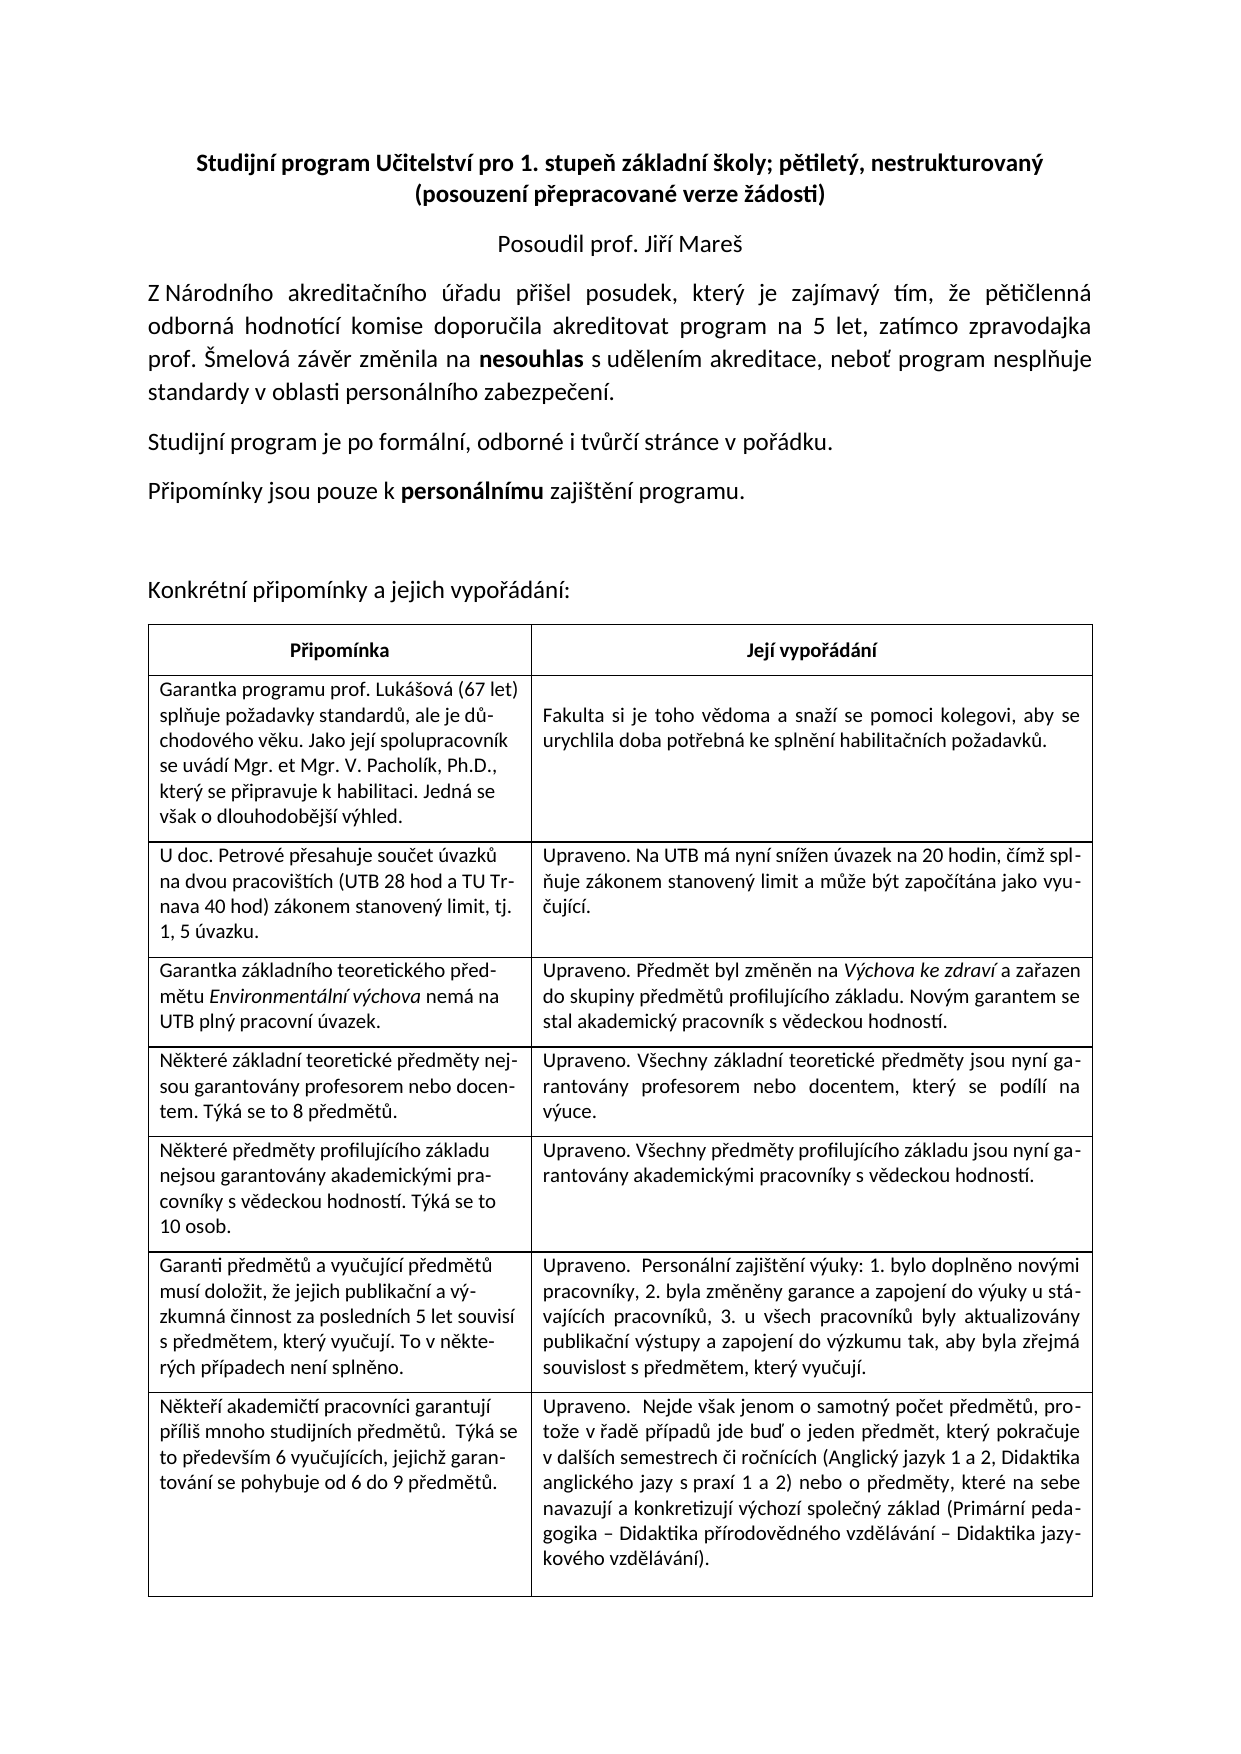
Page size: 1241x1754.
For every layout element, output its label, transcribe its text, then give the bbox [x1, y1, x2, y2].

table_header Připomínka [149, 625, 531, 675]
table_cell Upraveno. Na UTB má nyní snížen úvazek na 20 hodin, čímž splňuje zákonem stanovený limit a může být započítána jako vyučující. [532, 843, 1092, 957]
table_cell Někteří akademičtí pracovníci garantují příliš mnoho studijních předmětů. Týká se to především 6 vyučujících, jejichž garantování se pohybuje od 6 do 9 předmětů. [149, 1393, 531, 1596]
text Konkrétní připomínky a jejich vypořádání: [148, 574, 1093, 605]
table_cell Fakulta si je toho vědoma a snaží se pomoci kolegovi, aby se urychlila doba potřebná ke splnění habilitačních požadavků. [532, 676, 1092, 841]
table_cell Upraveno. Personální zajištění výuky: 1. bylo doplněno novými pracovníky, 2. byla změněny garance a zapojení do výuky u stávajících pracovníků, 3. u všech pracovníků byly aktualizovány publikační výstupy a zapojení do výzkumu tak, aby byla zřejmá souvislost s předmětem, který vyučují. [532, 1253, 1092, 1392]
table_header Její vypořádání [532, 625, 1092, 675]
table_cell U doc. Petrové přesahuje součet úvazků na dvou pracovištích (UTB 28 hod a TU Trnava 40 hod) zákonem stanovený limit, tj. 1, 5 úvazku. [149, 843, 531, 957]
table_cell Garantka základního teoretického předmětu Environmentální výchova nemá na UTB plný pracovní úvazek. [149, 958, 531, 1046]
table_cell Upraveno. Všechny předměty profilujícího základu jsou nyní garantovány akademickými pracovníky s vědeckou hodností. [532, 1137, 1092, 1251]
text Studijní program je po formální, odborné i tvůrčí stránce v pořádku. [148, 426, 1093, 456]
table_cell Garanti předmětů a vyučující předmětů musí doložit, že jejich publikační a výzkumná činnost za posledních 5 let souvisí s předmětem, který vyučují. To v některých případech není splněno. [149, 1253, 531, 1392]
table_cell Garantka programu prof. Lukášová (67 let) splňuje požadavky standardů, ale je důchodového věku. Jako její spolupracovník se uvádí Mgr. et Mgr. V. Pacholík, Ph.D., který se připravuje k habilitaci. Jedná se však o dlouhodobější výhled. [149, 676, 531, 841]
text Z Národního akreditačního úřadu přišel posudek, který je zajímavý tím, že pětičlenná odborná hodnotící komise doporučila akreditovat program na 5 let, zatímco zpravodajka prof. Šmelová závěr změnila na nesouhlas s udělením akreditace, neboť program nesplňuje standardy v oblasti personálního zabezpečení. [148, 277, 1093, 407]
text Připomínky jsou pouze k personálnímu zajištění programu. [148, 475, 1093, 506]
text (posouzení přepracované verze žádosti) [148, 178, 1093, 209]
table_cell Upraveno. Předmět byl změněn na Výchova ke zdraví a zařazen do skupiny předmětů profilujícího základu. Novým garantem se stal akademický pracovník s vědeckou hodností. [532, 958, 1092, 1046]
table_cell Některé předměty profilujícího základu nejsou garantovány akademickými pracovníky s vědeckou hodností. Týká se to 10 osob. [149, 1137, 531, 1251]
table_cell Některé základní teoretické předměty nejsou garantovány profesorem nebo docentem. Týká se to 8 předmětů. [149, 1048, 531, 1136]
table_cell Upraveno. Nejde však jenom o samotný počet předmětů, protože v řadě případů jde buď o jeden předmět, který pokračuje v dalších semestrech či ročnících (Anglický jazyk 1 a 2, Didaktika anglického jazy s praxí 1 a 2) nebo o předměty, které na sebe navazují a konkretizují výchozí společný základ (Primární pedagogika – Didaktika přírodovědného vzdělávání – Didaktika jazykového vzdělávání). [532, 1393, 1092, 1596]
text Posoudil prof. Jiří Mareš [148, 228, 1093, 258]
table_cell Upraveno. Všechny základní teoretické předměty jsou nyní garantovány profesorem nebo docentem, který se podílí na výuce. [532, 1048, 1092, 1136]
text Studijní program Učitelství pro 1. stupeň základní školy; pětiletý, nestrukturovaný [148, 148, 1093, 178]
